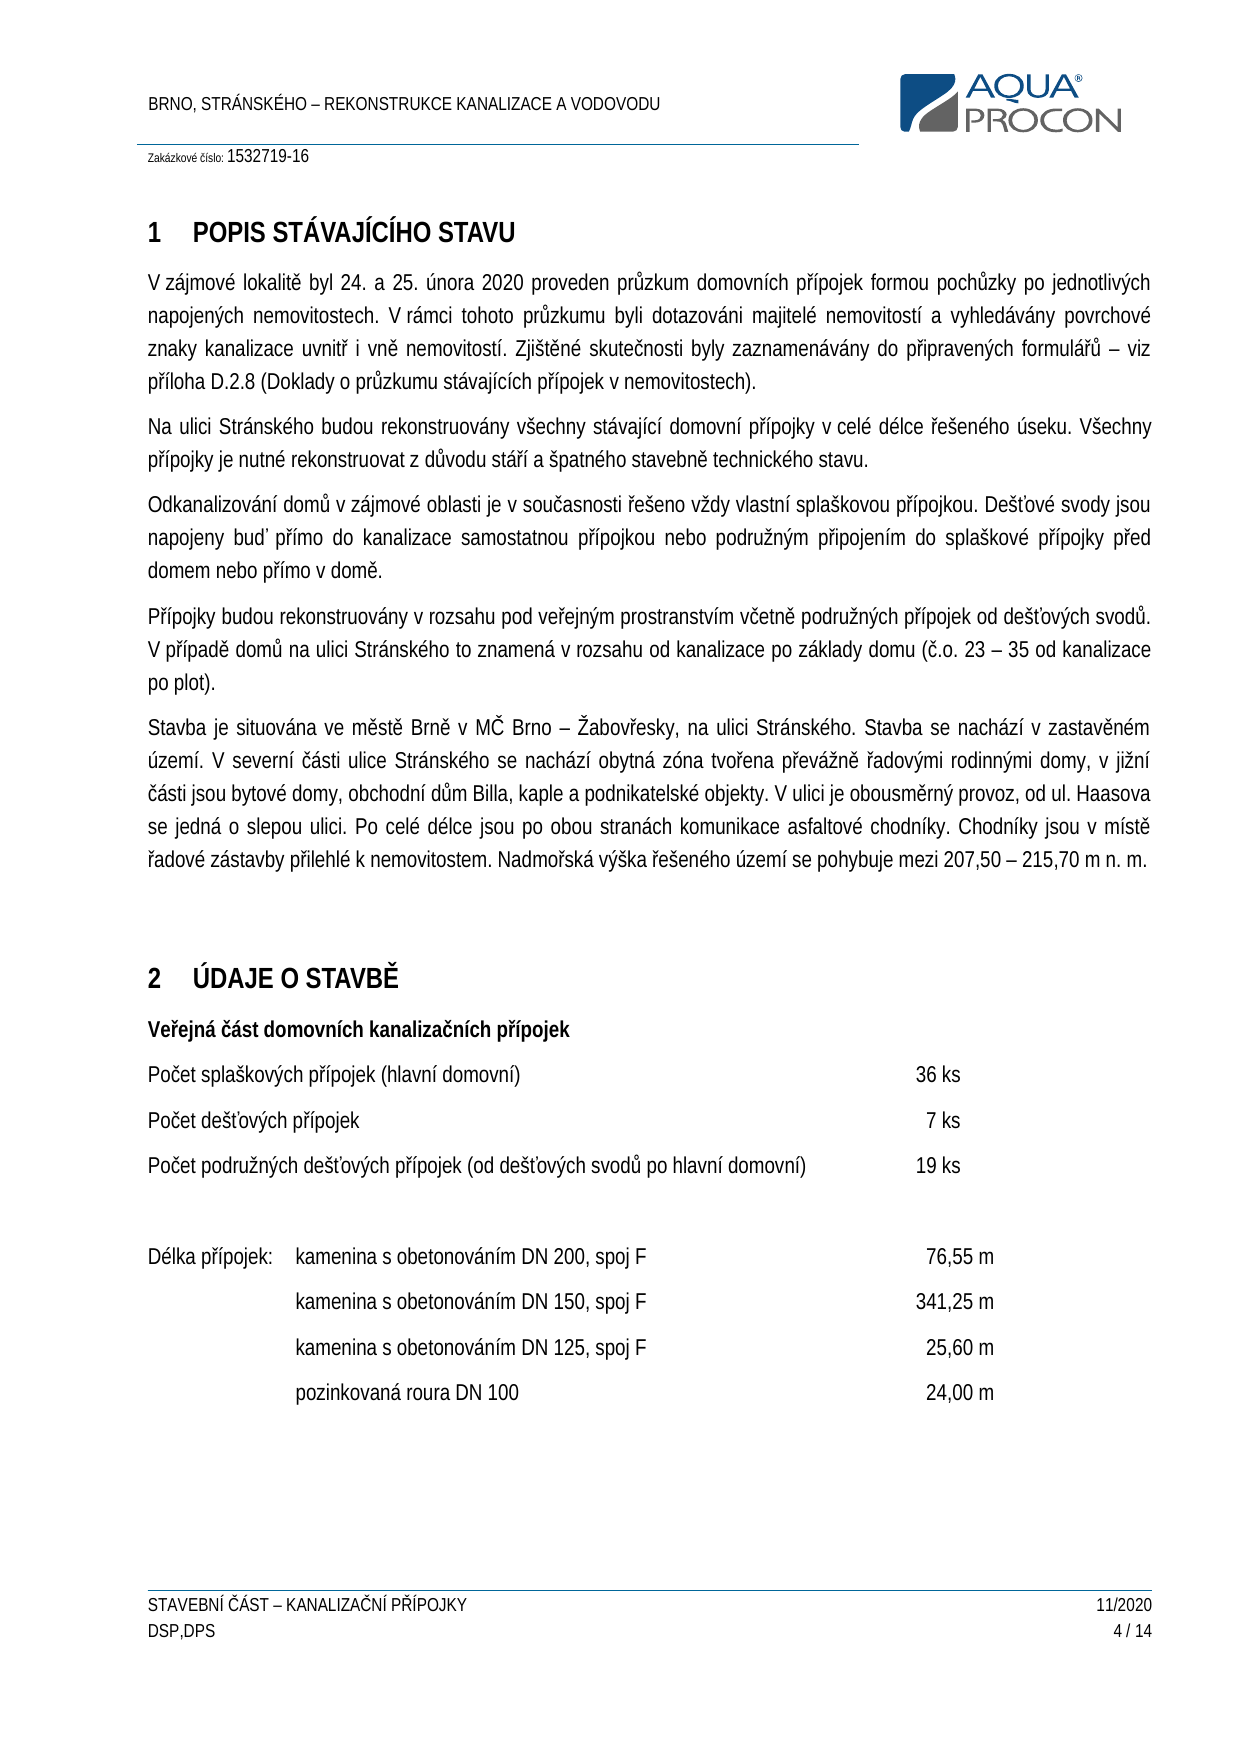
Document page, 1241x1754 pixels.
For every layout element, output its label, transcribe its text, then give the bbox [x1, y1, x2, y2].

text kamenina s obetonováním DN 125, spoj F 25,60 m [148, 1334, 1152, 1360]
subtitle Popis stávajícího stavu [148, 215, 1152, 248]
text Počet podružných dešťových přípojek (od dešťových svodů po hlavní domovní) 19 ks [148, 1152, 1152, 1178]
text Počet dešťových přípojek 7 ks [148, 1107, 1152, 1133]
text kamenina s obetonováním DN 150, spoj F 341,25 m [148, 1288, 1152, 1314]
text Na ulici Stránského budou rekonstruovány všechny stávající domovní přípojky v celé délce řešeného úseku. Všechny přípojky je nutné rekonstruovat z důvodu stáří a špatného stavebně technického stavu. [148, 413, 1152, 472]
text Počet splaškových přípojek (hlavní domovní) 36 ks [148, 1061, 1152, 1087]
text Veřejná část domovních kanalizačních přípojek [148, 1016, 1152, 1042]
text Stavba je situována ve městě Brně v MČ Brno – Žabovřesky, na ulici Stránského. Stavba se nachází v zastavěném území. V severní části ulice Stránského se nachází obytná zóna tvořena převážně řadovými rodinnými domy, v jižní části jsou bytové domy, obchodní dům Billa, kaple a podnikatelské objekty. V ulici je obousměrný provoz, od ul. Haasova se jedná o slepou ulici. Po celé délce jsou po obou stranách komunikace asfaltové chodníky. Chodníky jsou v místě řadové zástavby přilehlé k nemovitostem. Nadmořská výška řešeného území se pohybuje mezi 207,50 – 215,70 m n. m. [148, 714, 1152, 872]
text Odkanalizování domů v zájmové oblasti je v současnosti řešeno vždy vlastní splaškovou přípojkou. Dešťové svody jsou napojeny buď přímo do kanalizace samostatnou přípojkou nebo podružným připojením do splaškové přípojky před domem nebo přímo v domě. [148, 491, 1152, 584]
text pozinkovaná roura DN 100 24,00 m [148, 1379, 1152, 1405]
text V zájmové lokalitě byl 24. a 25. února 2020 proveden průzkum domovních přípojek formou pochůzky po jednotlivých napojených nemovitostech. V rámci tohoto průzkumu byli dotazováni majitelé nemovitostí a vyhledávány povrchové znaky kanalizace uvnitř i vně nemovitostí. Zjištěné skutečnosti byly zaznamenávány do připravených formulářů – viz příloha D.2.8 (Doklady o průzkumu stávajících přípojek v nemovitostech). [148, 269, 1152, 394]
text Přípojky budou rekonstruovány v rozsahu pod veřejným prostranstvím včetně podružných přípojek od dešťových svodů. V případě domů na ulici Stránského to znamená v rozsahu od kanalizace po základy domu (č.o. 23 – 35 od kanalizace po plot). [148, 603, 1152, 695]
text Délka přípojek: kamenina s obetonováním DN 200, spoj F 76,55 m [148, 1243, 1152, 1269]
subtitle Údaje o stavbě [148, 961, 1152, 995]
